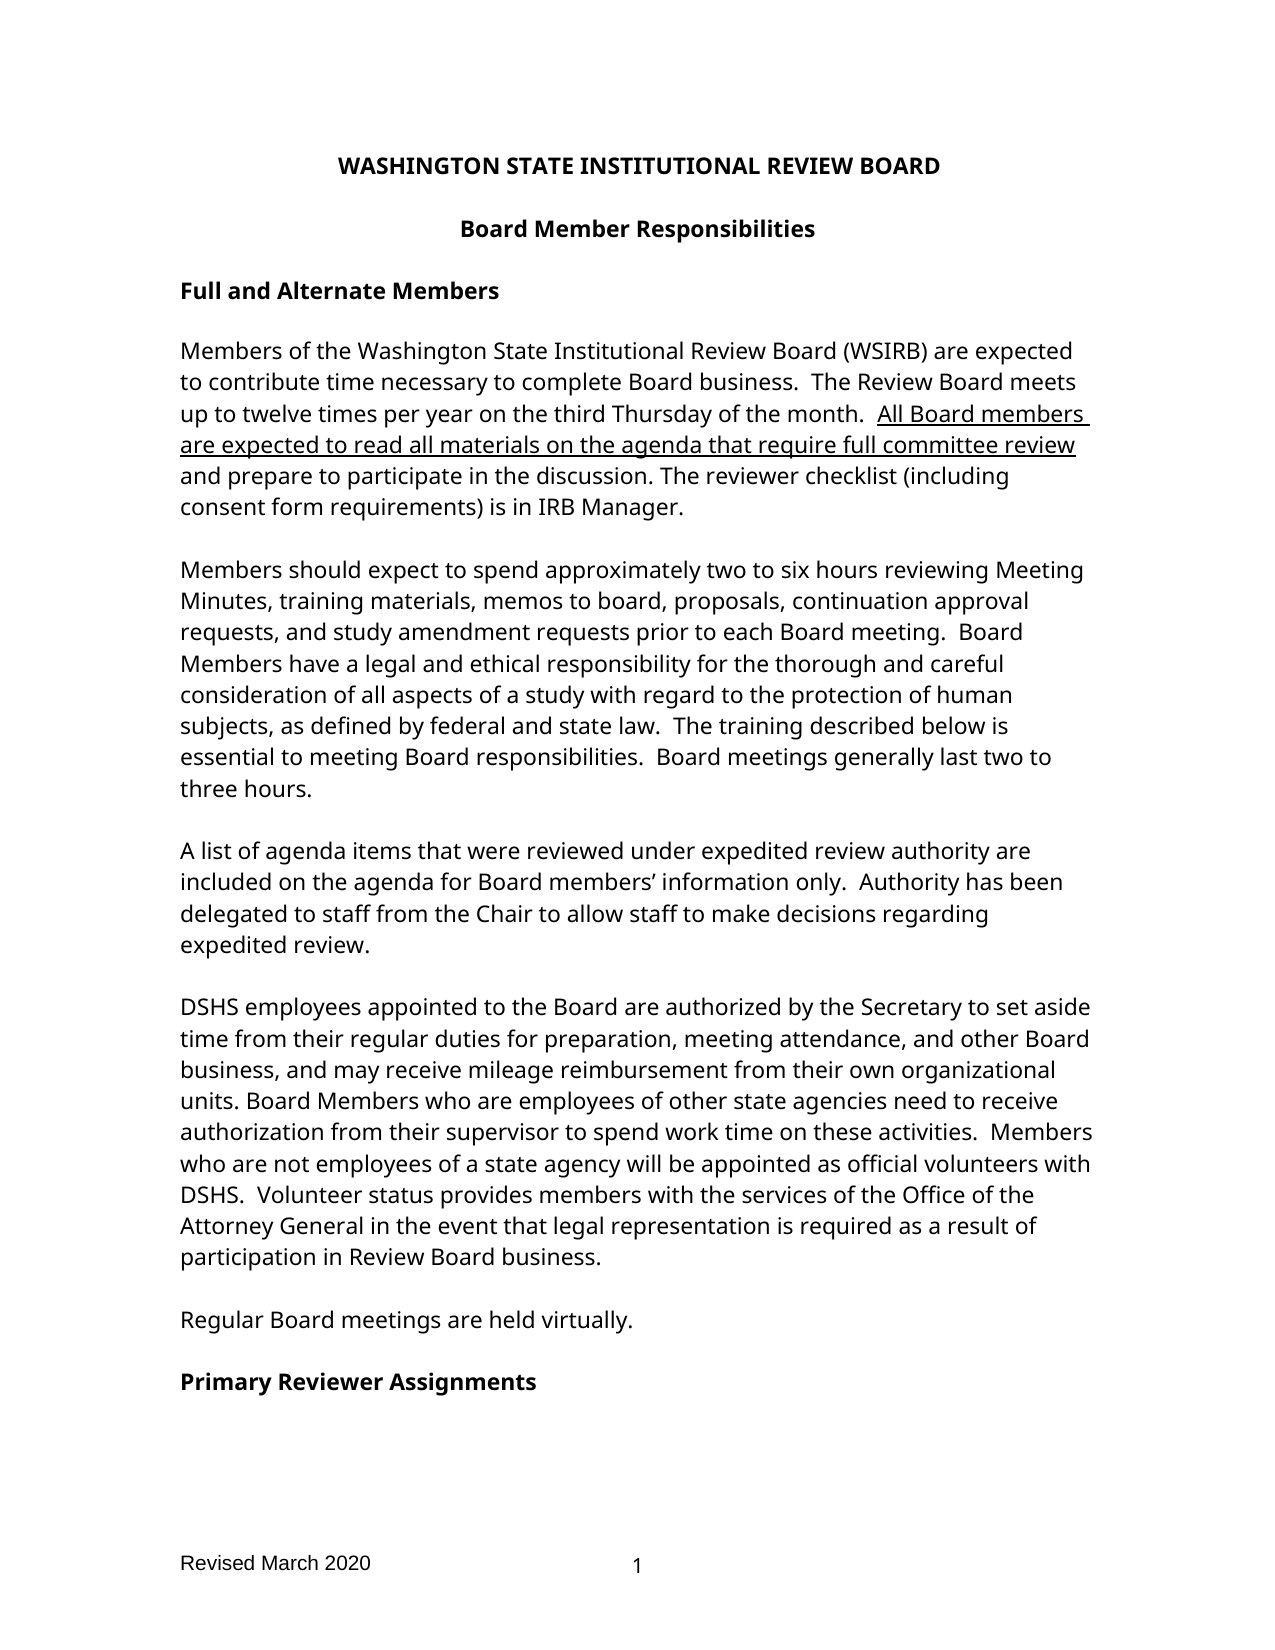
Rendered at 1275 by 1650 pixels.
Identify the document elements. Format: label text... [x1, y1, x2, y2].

text Members of the Washington State Institutional Review Board (WSIRB) are expected to contribute time necessary to complete Board business. The Review Board meets up to twelve times per year on the third Thursday of the month. All Board members are expected to read all materials on the agenda that require full committee review and prepare to participate in the discussion. The reviewer checklist (including consent form requirements) is in IRB Manager. [180, 335, 1095, 522]
text DSHS employees appointed to the Board are authorized by the Secretary to set aside time from their regular duties for preparation, meeting attendance, and other Board business, and may receive mileage reimbursement from their own organizational units. Board Members who are employees of other state agencies need to receive authorization from their supervisor to spend work time on these activities. Members who are not employees of a state agency will be appointed as official volunteers with DSHS. Volunteer status provides members with the services of the Office of the Attorney General in the event that legal representation is required as a result of participation in Review Board business. [180, 991, 1095, 1272]
text Full and Alternate Members [180, 275, 1095, 306]
subtitle WASHINGTON STATE INSTITUTIONAL REVIEW BOARD [180, 150, 1099, 181]
text A list of agenda items that were reviewed under expedited review authority are included on the agenda for Board members’ information only. Authority has been delegated to staff from the Chair to allow staff to make decisions regarding expedited review. [180, 835, 1095, 960]
subtitle Primary Reviewer Assignments [180, 1366, 1095, 1397]
text Members should expect to spend approximately two to six hours reviewing Meeting Minutes, training materials, memos to board, proposals, continuation approval requests, and study amendment requests prior to each Board meeting. Board Members have a legal and ethical responsibility for the thorough and careful consideration of all aspects of a study with regard to the protection of human subjects, as defined by federal and state law. The training described below is essential to meeting Board responsibilities. Board meetings generally last two to three hours. [180, 554, 1095, 804]
text Regular Board meetings are held virtually. [180, 1304, 1095, 1335]
subtitle Board Member Responsibilities [180, 212, 1095, 244]
